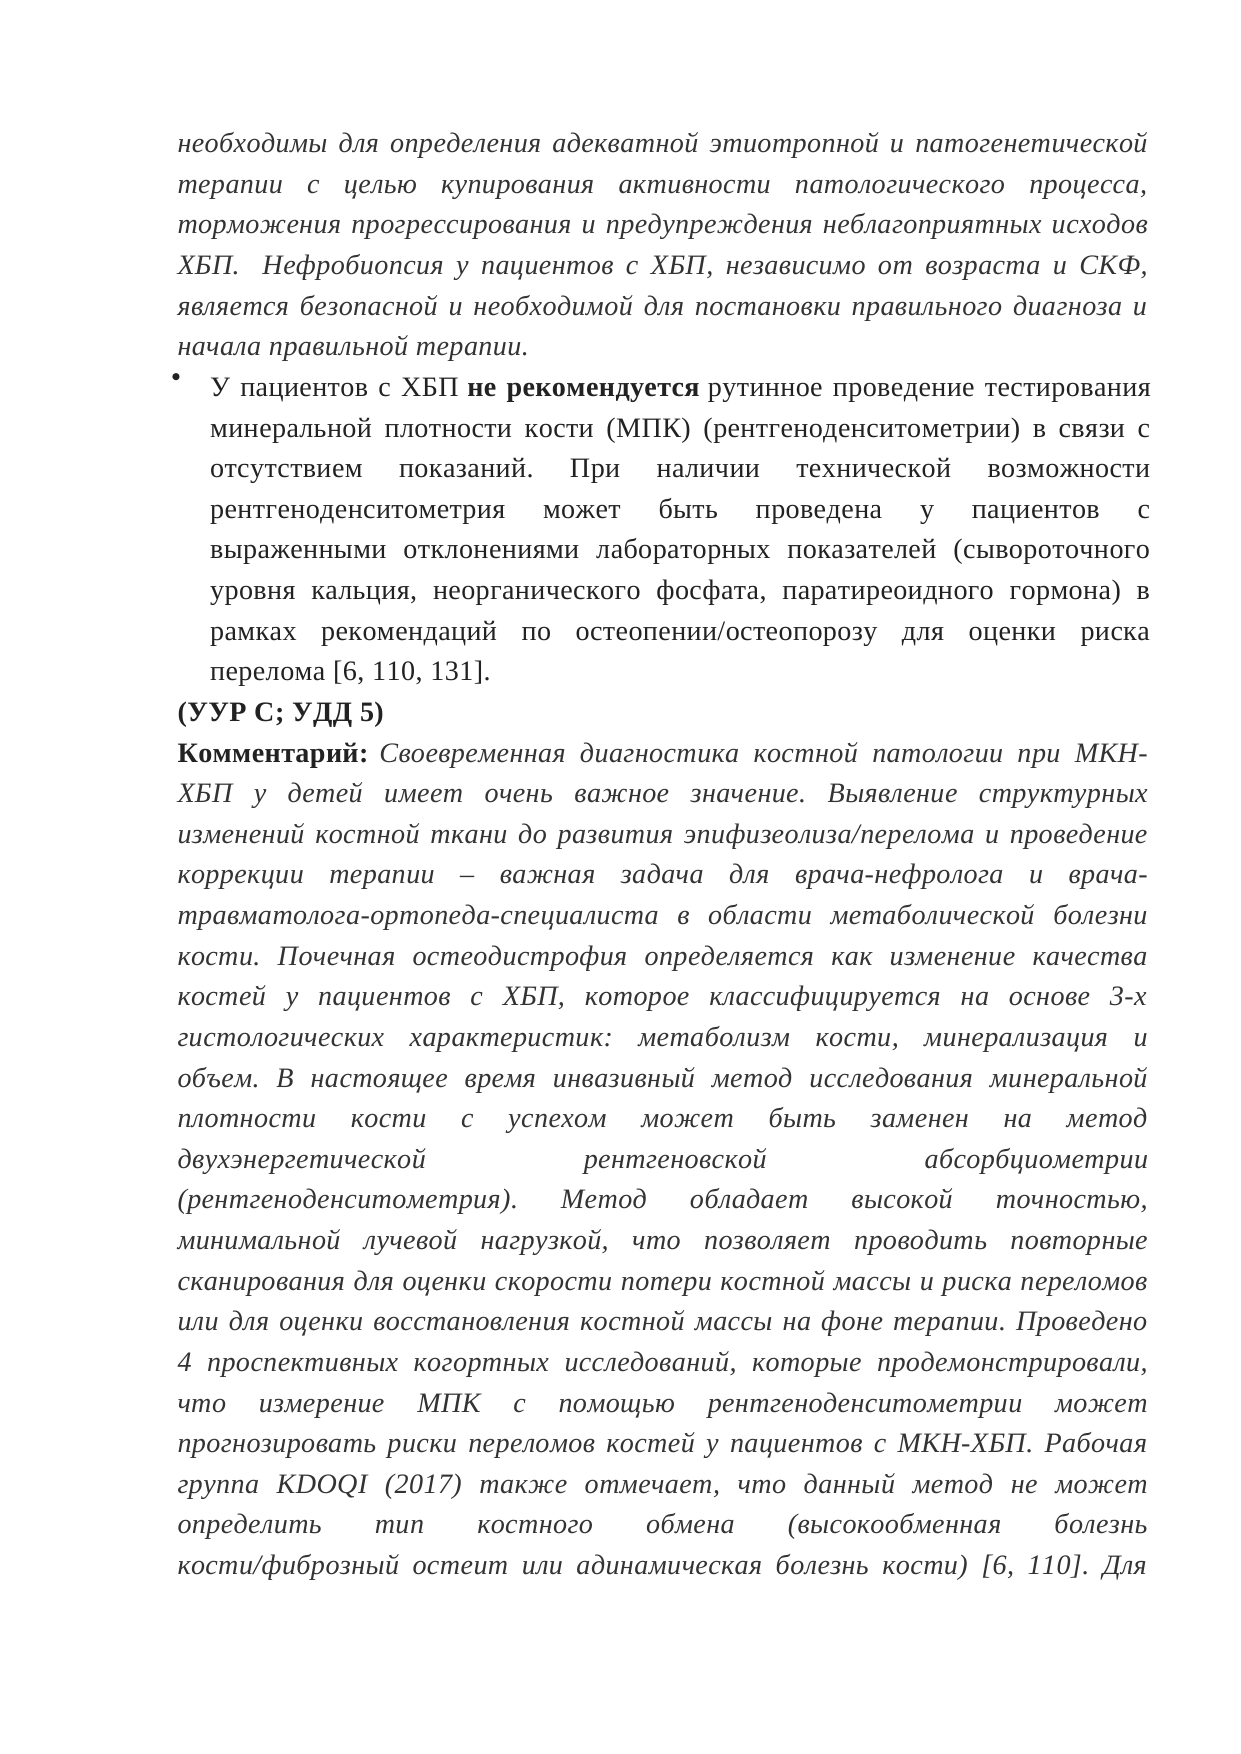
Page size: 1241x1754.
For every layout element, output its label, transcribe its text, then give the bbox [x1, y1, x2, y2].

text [177, 118, 1152, 362]
text (УУР С; УДД 5) [177, 687, 1152, 727]
list У пациентов с ХБП не рекомендуется рутинное проведение тестирования минеральной плотности кости (МПК) (рентгеноденситометрии) в связи с отсутствием показаний. При наличии технической возможности рентгеноденситометрия может быть проведена у пациентов с выраженными отклонениями лабораторных показателей (сывороточного уровня кальция, неорганического фосфата, паратиреоидного гормона) в рамках рекомендаций по остеопении/остеопорозу для оценки риска перелома [6, 110, 131]. [172, 362, 1152, 687]
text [177, 727, 1152, 1581]
